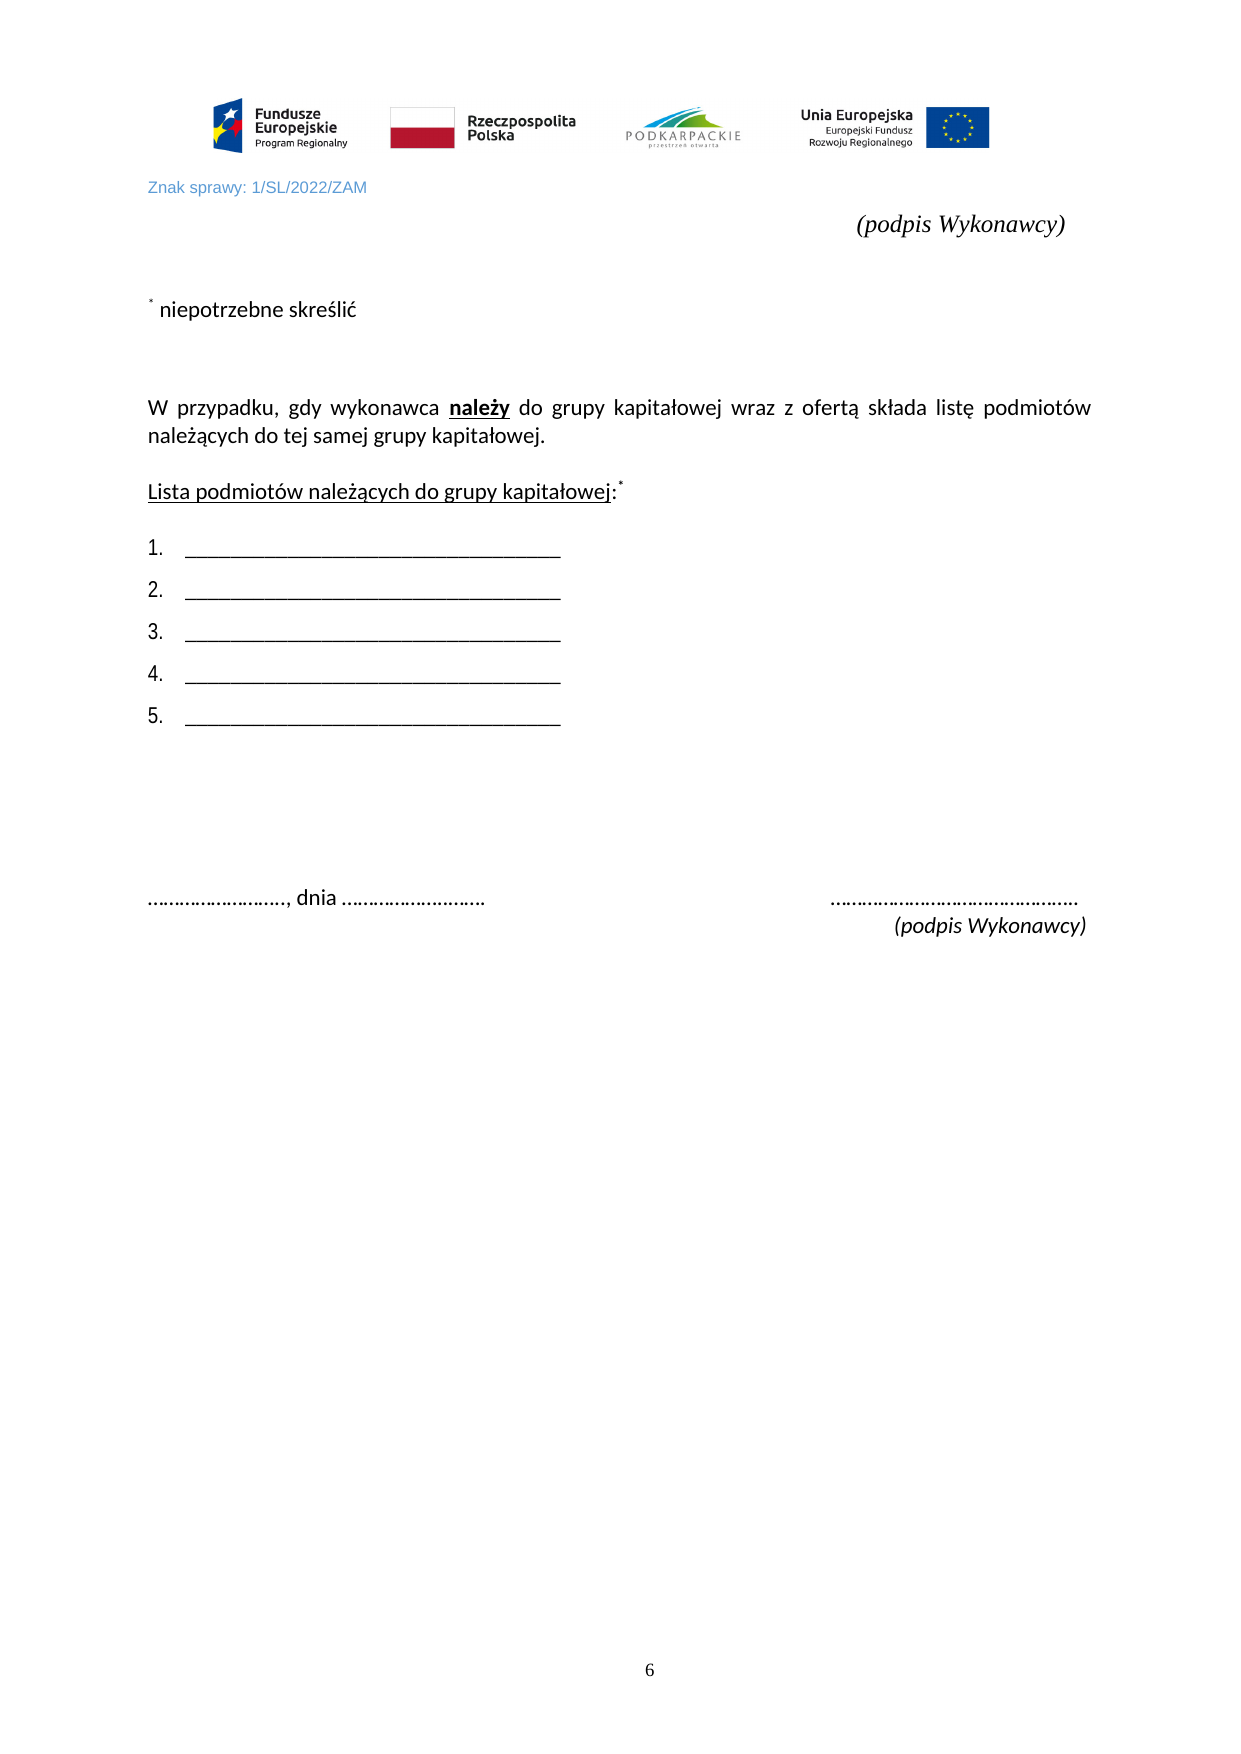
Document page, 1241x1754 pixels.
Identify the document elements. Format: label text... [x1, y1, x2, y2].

list _________________________________ [148, 533, 1093, 562]
text …………………….., dnia ………………..……. ……………………………………….. [148, 883, 1093, 912]
picture [213, 98, 990, 153]
list _________________________________ [148, 701, 1093, 729]
list _________________________________ [148, 659, 1093, 687]
list _________________________________ [148, 576, 1093, 603]
text Lista podmiotów należących do grupy kapitałowej:* [148, 477, 1093, 506]
list _________________________________ [148, 617, 1093, 646]
text (podpis Wykonawcy) [664, 209, 1093, 238]
text W przypadku, gdy wykonawca należy do grupy kapitałowej wraz z ofertą składa listę podmiotów należących do tej samej grupy kapitałowej. [148, 393, 1093, 449]
text * niepotrzebne skreślić [148, 295, 1093, 323]
text (podpis Wykonawcy) [811, 912, 1093, 939]
